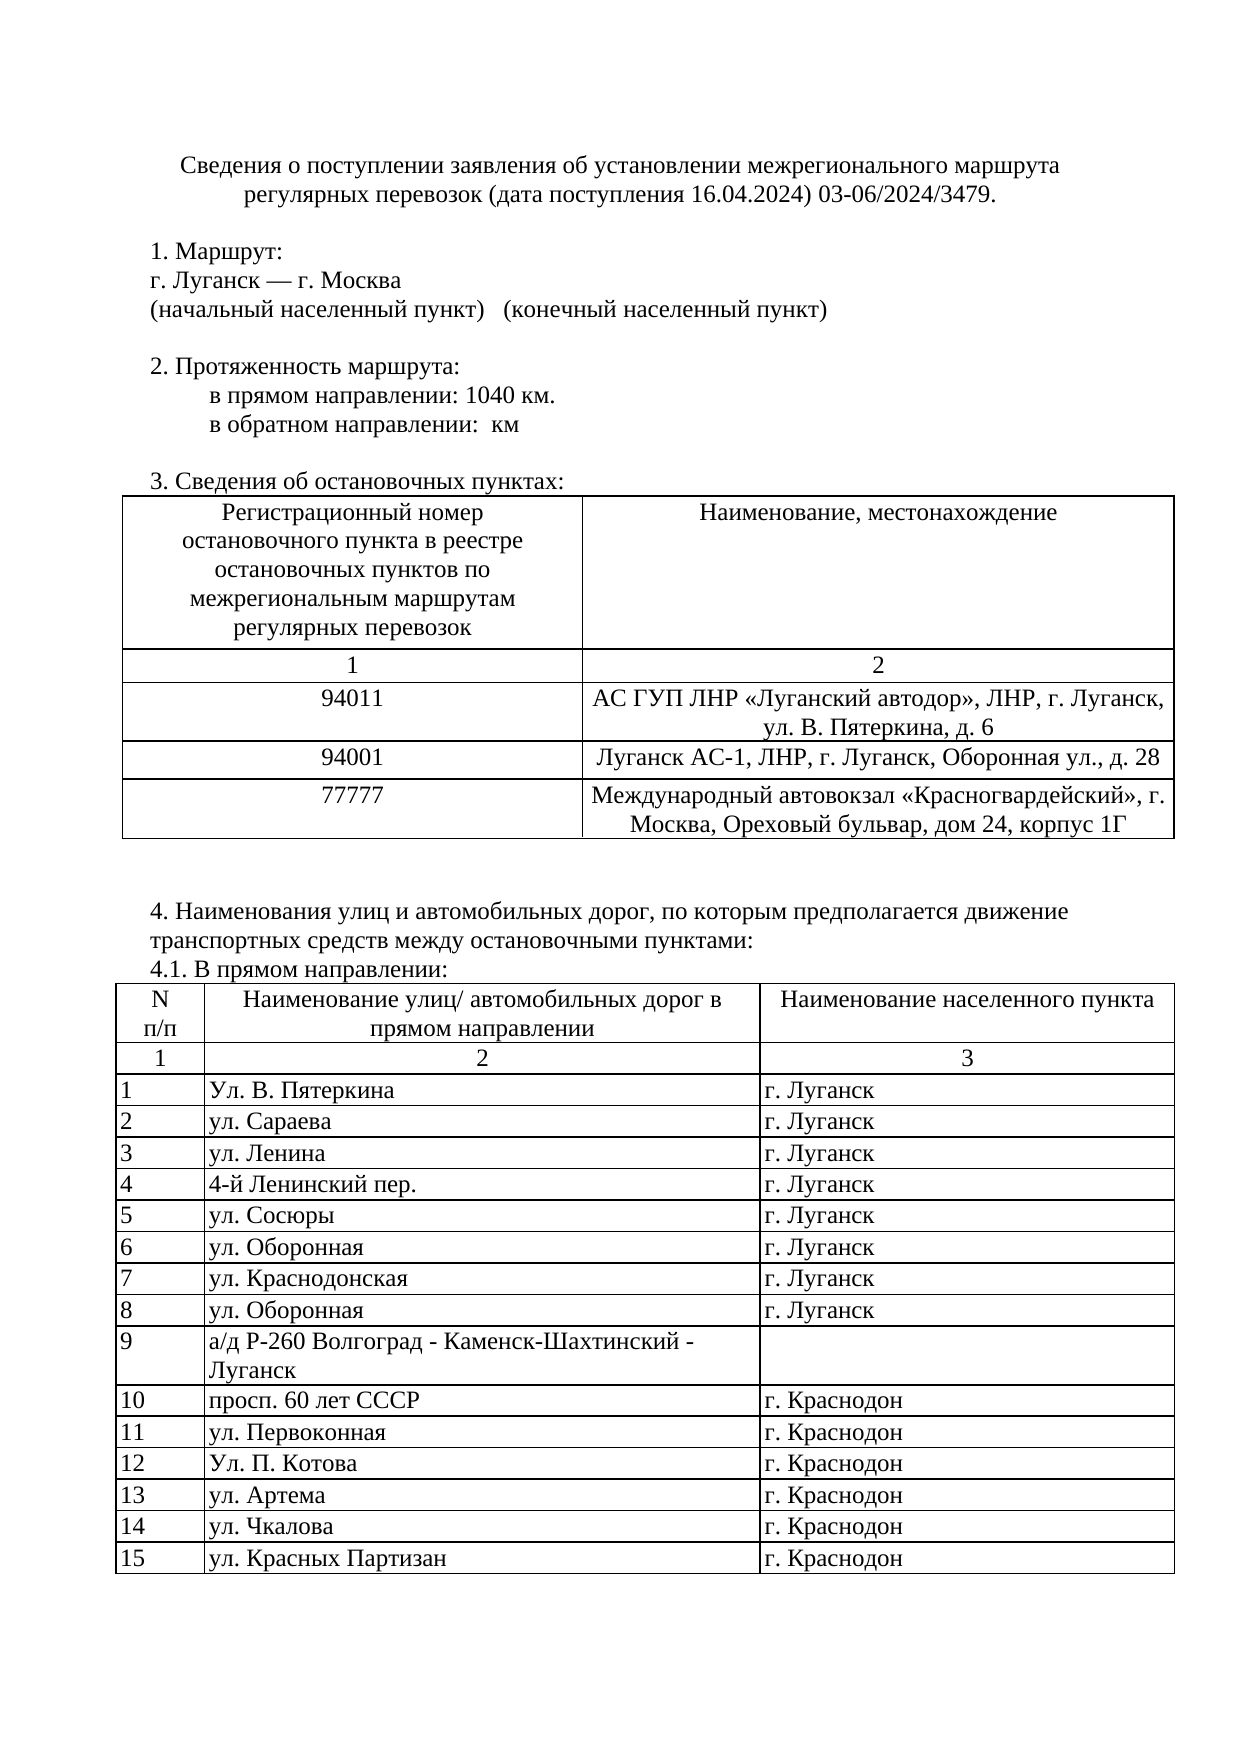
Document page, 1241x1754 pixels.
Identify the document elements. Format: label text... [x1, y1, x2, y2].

table_header Наименование населенного пункта [761, 984, 1174, 1042]
table_cell 2 [117, 1106, 204, 1136]
table_cell ул. Артема [205, 1480, 759, 1510]
table_cell 94011 [123, 683, 582, 740]
table_cell 9 [117, 1327, 204, 1384]
table_header Наименование улиц/ автомобильных дорог в прямом направлении [205, 984, 759, 1042]
table_cell ул. Чкалова [205, 1511, 759, 1541]
table_cell ул. Первоконная [205, 1417, 759, 1447]
table_cell ул. Красных Партизан [205, 1543, 759, 1573]
table_header N п/п [117, 984, 204, 1042]
table_header Регистрационный номер остановочного пункта в реестре остановочных пунктов по межрегиональным маршрутам регулярных перевозок [123, 497, 582, 648]
table_cell ул. Оборонная [205, 1295, 759, 1325]
table_cell 2 [583, 650, 1173, 681]
table_cell г. Краснодон [761, 1480, 1174, 1510]
table_cell ул. Сосюры [205, 1201, 759, 1231]
text в обратном направлении: км [150, 409, 1090, 437]
table_cell г. Краснодон [761, 1386, 1174, 1415]
table_cell ул. Ленина [205, 1138, 759, 1168]
table_cell ул. Сараева [205, 1106, 759, 1136]
text 4. Наименования улиц и автомобильных дорог, по которым предполагается движение транспортных средств между остановочными пунктами: [150, 896, 1090, 954]
table_cell 11 [117, 1417, 204, 1447]
table_cell Ул. П. Котова [205, 1448, 759, 1478]
text 4.1. В прямом направлении: [150, 954, 1090, 983]
table_cell г. Луганск [761, 1264, 1174, 1293]
table_cell г. Луганск [761, 1106, 1174, 1136]
table_cell 4-й Ленинский пер. [205, 1169, 759, 1199]
table_cell 2 [205, 1043, 759, 1073]
table_cell 14 [117, 1511, 204, 1541]
table_cell 77777 [123, 780, 582, 837]
table_cell 12 [117, 1448, 204, 1478]
text 1. Маршрут: [150, 236, 1090, 265]
table_cell 3 [761, 1043, 1174, 1073]
table_cell 8 [117, 1295, 204, 1325]
table_cell [761, 1327, 1174, 1384]
table_cell г. Краснодон [761, 1448, 1174, 1478]
table_cell 7 [117, 1264, 204, 1293]
table_cell г. Краснодон [761, 1511, 1174, 1541]
table_cell г. Луганск [761, 1295, 1174, 1325]
table_cell 13 [117, 1480, 204, 1510]
table_cell ул. Краснодонская [205, 1264, 759, 1293]
table_cell 4 [117, 1169, 204, 1199]
table_cell ул. Оборонная [205, 1232, 759, 1262]
text 2. Протяженность маршрута: [150, 351, 1090, 380]
table_cell АС ГУП ЛНР «Луганский автодор», ЛНР, г. Луганск, ул. В. Пятеркина, д. 6 [583, 683, 1173, 740]
table_cell 1 [117, 1043, 204, 1073]
table_cell 6 [117, 1232, 204, 1262]
table_cell 10 [117, 1386, 204, 1415]
table_cell 3 [117, 1138, 204, 1168]
table_cell г. Краснодон [761, 1543, 1174, 1573]
table_cell Международный автовокзал «Красногвардейский», г. Москва, Ореховый бульвар, дом 24, корпус 1Г [583, 780, 1173, 837]
table_cell а/д Р-260 Волгоград - Каменск-Шахтинский - Луганск [205, 1327, 759, 1384]
table_cell просп. 60 лет СССР [205, 1386, 759, 1415]
table_cell г. Луганск [761, 1138, 1174, 1168]
table_cell 1 [123, 650, 582, 681]
table_cell 1 [117, 1075, 204, 1105]
table_cell Ул. В. Пятеркина [205, 1075, 759, 1105]
table_header Наименование, местонахождение [583, 497, 1173, 648]
table_cell 94001 [123, 742, 582, 778]
text в прямом направлении: 1040 км. [150, 380, 1090, 409]
table_cell г. Луганск [761, 1075, 1174, 1105]
table_cell 5 [117, 1201, 204, 1231]
table_cell г. Краснодон [761, 1417, 1174, 1447]
text 3. Сведения об остановочных пунктах: [150, 466, 1090, 495]
table_cell Луганск АС-1, ЛНР, г. Луганск, Оборонная ул., д. 28 [583, 742, 1173, 778]
table_cell г. Луганск [761, 1169, 1174, 1199]
text Сведения о поступлении заявления об установлении межрегионального маршрута регулярных перевозок (дата поступления 16.04.2024) 03-06/2024/3479. [150, 150, 1090, 207]
text г. Луганск — г. Москва [150, 265, 1090, 294]
table_cell г. Луганск [761, 1232, 1174, 1262]
table_cell 15 [117, 1543, 204, 1573]
text (начальный населенный пункт) (конечный населенный пункт) [150, 294, 1090, 322]
table_cell г. Луганск [761, 1201, 1174, 1231]
